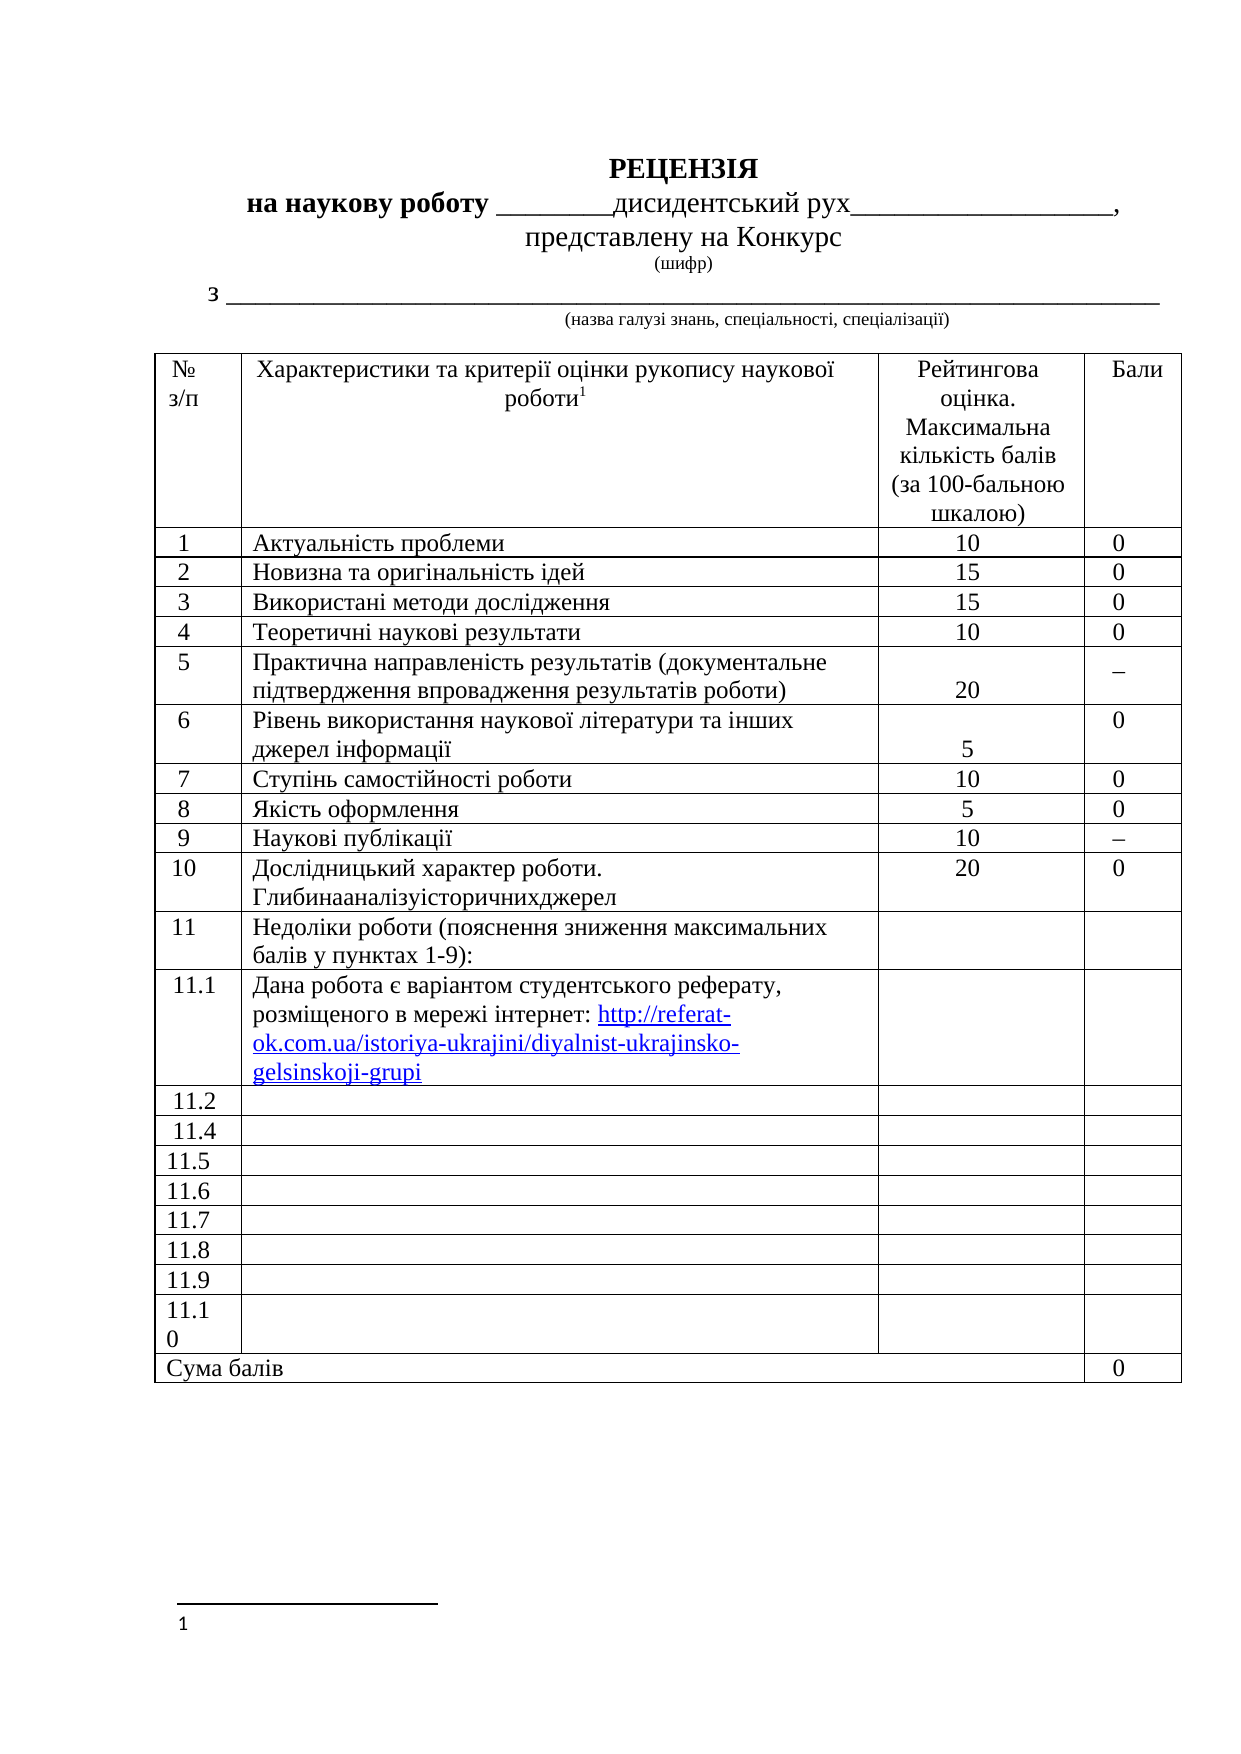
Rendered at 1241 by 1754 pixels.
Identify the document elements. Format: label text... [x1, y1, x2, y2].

table_cell 0 [1085, 705, 1181, 763]
table_cell 5 [156, 647, 241, 704]
table_cell 6 [156, 705, 241, 763]
table_cell 11.6 [156, 1176, 241, 1204]
table_cell Наукові публікації [242, 824, 878, 852]
table_cell 11 [156, 912, 241, 969]
table_cell 0 [1085, 528, 1181, 556]
table_cell Новизна та оригінальність ідей [242, 558, 878, 586]
table_cell – [1085, 824, 1181, 852]
table_cell Ступінь самостійності роботи [242, 764, 878, 793]
table_cell 10 [879, 824, 1084, 852]
table_cell [1085, 912, 1181, 969]
table_header № з/п [156, 354, 241, 527]
table_cell 11.5 [156, 1146, 241, 1175]
table_cell [879, 1206, 1084, 1234]
table_cell Рівень використання наукової літератури та інших джерел інформації [242, 705, 878, 763]
table_cell 11.10 [156, 1295, 241, 1352]
table_cell [1085, 1265, 1181, 1294]
table_cell [242, 1176, 878, 1204]
text (назва галузі знань, спеціальності, спеціалізації) [177, 307, 1190, 329]
table_cell 10 [879, 764, 1084, 793]
table_header Бали [1085, 354, 1181, 527]
table_cell [879, 1116, 1084, 1145]
table_cell 4 [156, 617, 241, 646]
table_cell 11.2 [156, 1086, 241, 1115]
table_cell [1085, 970, 1181, 1085]
table_cell [242, 1265, 878, 1294]
table_cell [242, 1146, 878, 1175]
table_header Характеристики та критерії оцінки рукопису наукової роботи [242, 354, 878, 527]
table_cell 11.1 [156, 970, 241, 1085]
table_cell 15 [879, 587, 1084, 616]
table_cell 0 [1085, 617, 1181, 646]
table_cell 3 [156, 587, 241, 616]
table_cell Теоретичні наукові результати [242, 617, 878, 646]
table_cell Недоліки роботи (пояснення зниження максимальних балів у пунктах 1-9): [242, 912, 878, 969]
table_cell [242, 1086, 878, 1115]
table_cell 10 [879, 617, 1084, 646]
table_cell 1 [156, 528, 241, 556]
table_header Рейтингова оцінка. Максимальна кількість балів (за 100-бальною шкалою) [879, 354, 1084, 527]
table_cell 0 [1085, 587, 1181, 616]
table_cell [1085, 1206, 1181, 1234]
table_cell 0 [1085, 1354, 1181, 1382]
table_cell 2 [156, 558, 241, 586]
table_cell 11.4 [156, 1116, 241, 1145]
table_cell Сума балів [156, 1354, 1084, 1382]
table_cell 20 [879, 647, 1084, 704]
table_cell 20 [879, 853, 1084, 911]
table_cell 7 [156, 764, 241, 793]
table_cell [879, 1235, 1084, 1264]
table_cell [242, 1116, 878, 1145]
table_cell Практична направленість результатів (документальне підтвердження впровадження результатів роботи) [242, 647, 878, 704]
table_cell 9 [156, 824, 241, 852]
table_cell 0 [1085, 764, 1181, 793]
table_cell 11.8 [156, 1235, 241, 1264]
text РЕЦЕНЗІЯ [177, 152, 1190, 185]
table_cell _ [1085, 647, 1181, 704]
table_cell 10 [156, 853, 241, 911]
table_cell [242, 1235, 878, 1264]
table_cell [1085, 1176, 1181, 1204]
table_cell [242, 1295, 878, 1352]
table_cell 0 [1085, 853, 1181, 911]
table_cell [1085, 1235, 1181, 1264]
table_cell Дослідницький характер роботи. Глибинааналізуісторичнихджерел [242, 853, 878, 911]
text (шифр) [177, 252, 1190, 274]
table_cell 8 [156, 794, 241, 822]
text на наукову роботу ________дисидентський рух__________________, представлену на Конкурс [177, 185, 1190, 252]
table_cell [1085, 1086, 1181, 1115]
table_cell 5 [879, 705, 1084, 763]
table_cell [879, 1295, 1084, 1352]
table_cell [879, 1176, 1084, 1204]
table_cell 11.9 [156, 1265, 241, 1294]
table_cell Використані методи дослідження [242, 587, 878, 616]
table_cell [879, 970, 1084, 1085]
table_cell 5 [879, 794, 1084, 822]
table_cell 0 [1085, 558, 1181, 586]
table_cell Якість оформлення [242, 794, 878, 822]
table_cell [879, 1146, 1084, 1175]
table_cell Дана робота є варіантом студентського реферату, розміщеного в мережі інтернет: http://referat-ok.com.ua/istoriya-ukrajini/diyalnist-ukrajinsko-gelsinskoji-grupi [242, 970, 878, 1085]
table_cell [879, 912, 1084, 969]
table_cell 10 [879, 528, 1084, 556]
text з ________________________________________________________________ [177, 274, 1190, 307]
table_cell 15 [879, 558, 1084, 586]
table_cell [879, 1265, 1084, 1294]
table_cell Актуальність проблеми [242, 528, 878, 556]
table_cell [242, 1206, 878, 1234]
table_cell [879, 1086, 1084, 1115]
table_cell 0 [1085, 794, 1181, 822]
table_cell [1085, 1146, 1181, 1175]
table_cell [1085, 1295, 1181, 1352]
table_cell 11.7 [156, 1206, 241, 1234]
table_cell [1085, 1116, 1181, 1145]
